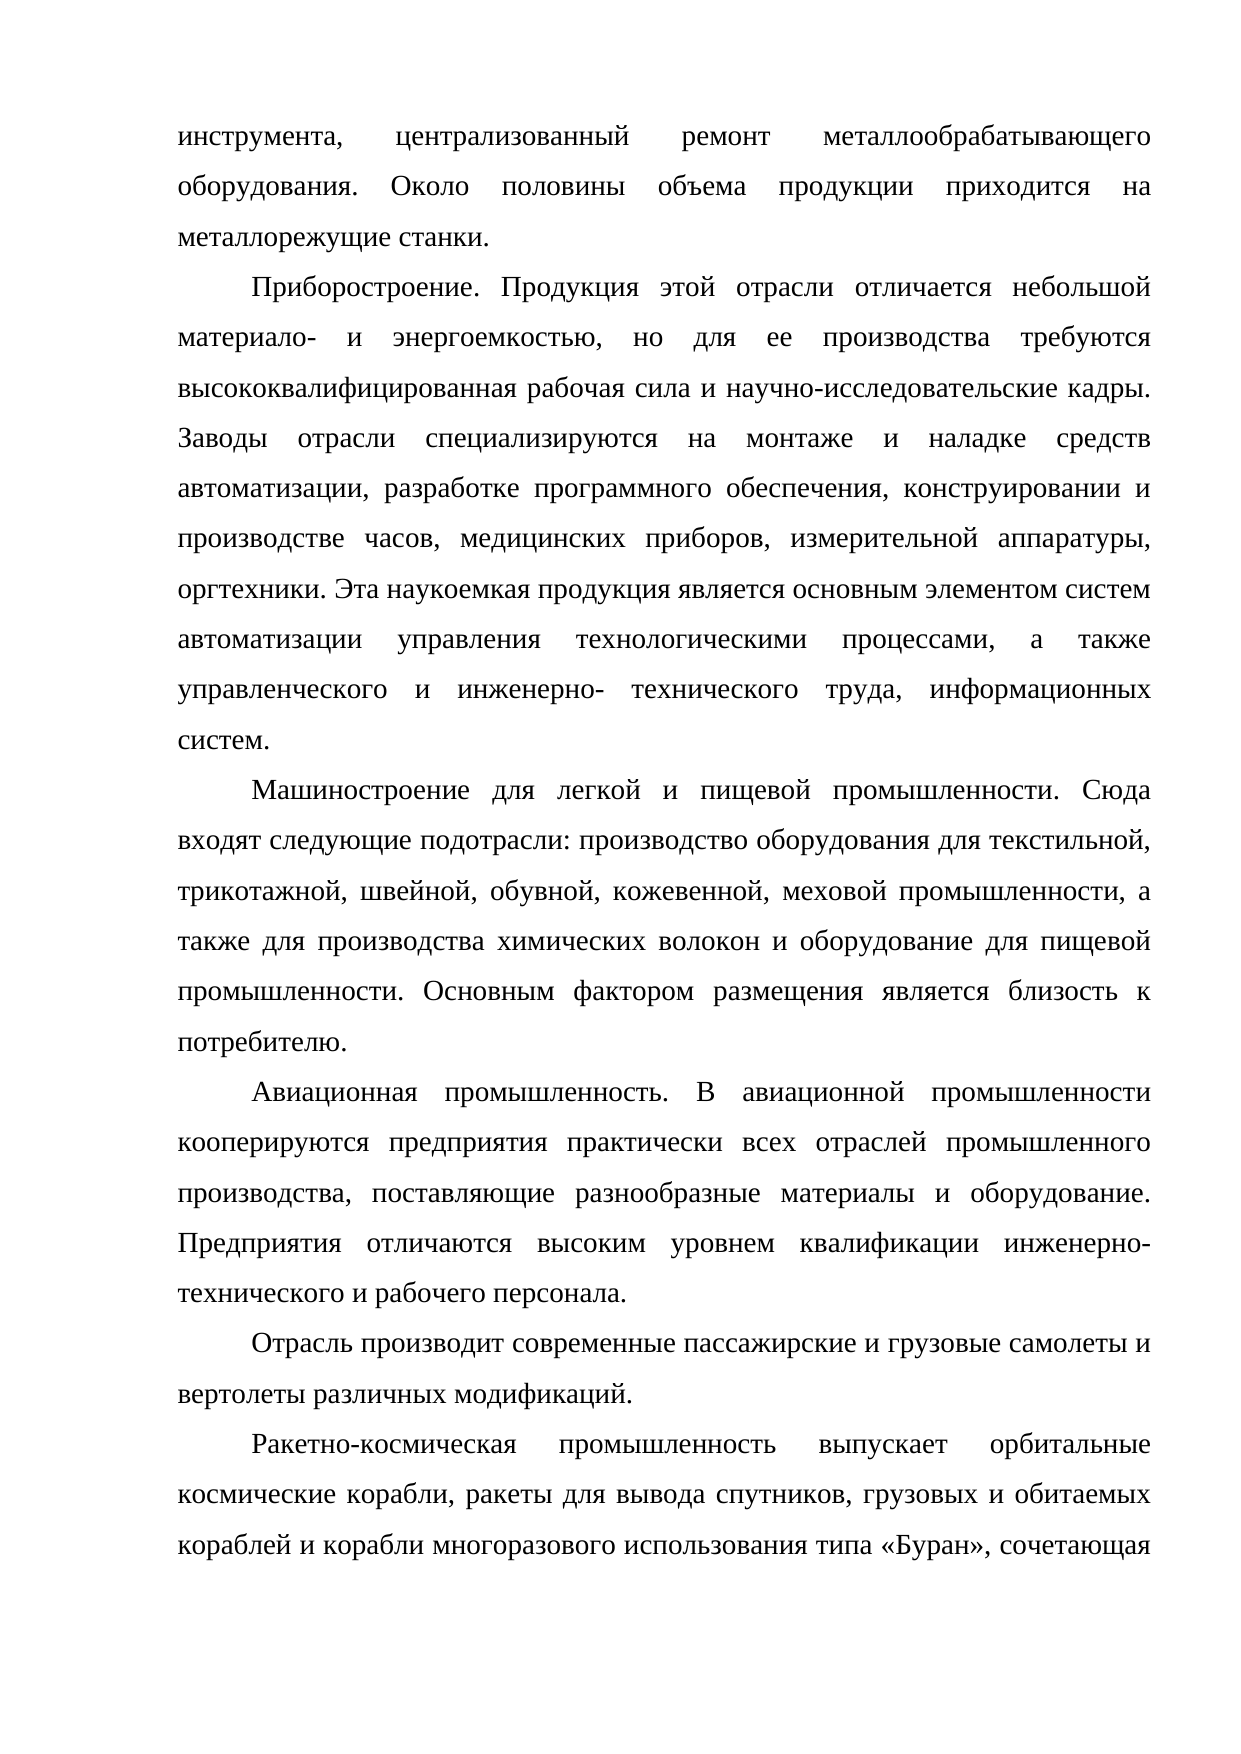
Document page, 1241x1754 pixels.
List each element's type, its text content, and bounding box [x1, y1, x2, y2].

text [177, 118, 1152, 252]
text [177, 1426, 1152, 1560]
text Машиностроение для легкой и пищевой промышленности. Сюда входят следующие подотрасли: производство оборудования для текстильной, трикотажной, швейной, обувной, кожевенной, меховой промышленности, а также для производства химических волокон и оборудование для пищевой промышленности. Основным фактором размещения является близость к потребителю. [177, 772, 1152, 1057]
text Приборостроение. Продукция этой отрасли отличается небольшой материало- и энергоемкостью, но для ее производства требуются высококвалифицированная рабочая сила и научно-исследовательские кадры. Заводы отрасли специализируются на монтаже и наладке средств автоматизации, разработке программного обеспечения, конструировании и производстве часов, медицинских приборов, измерительной аппаратуры, оргтехники. Эта наукоемкая продукция является основным элементом систем автоматизации управления технологическими процессами, а также управленческого и инженерно- технического труда, информационных систем. [177, 269, 1152, 755]
text Авиационная промышленность. В авиационной промышленности кооперируются предприятия практически всех отраслей промышленного производства, поставляющие разнообразные материалы и оборудование. Предприятия отличаются высоким уровнем квалификации инженерно-технического и рабочего персонала. [177, 1074, 1152, 1309]
text Отрасль производит современные пассажирские и грузовые самолеты и вертолеты различных модификаций. [177, 1326, 1152, 1409]
